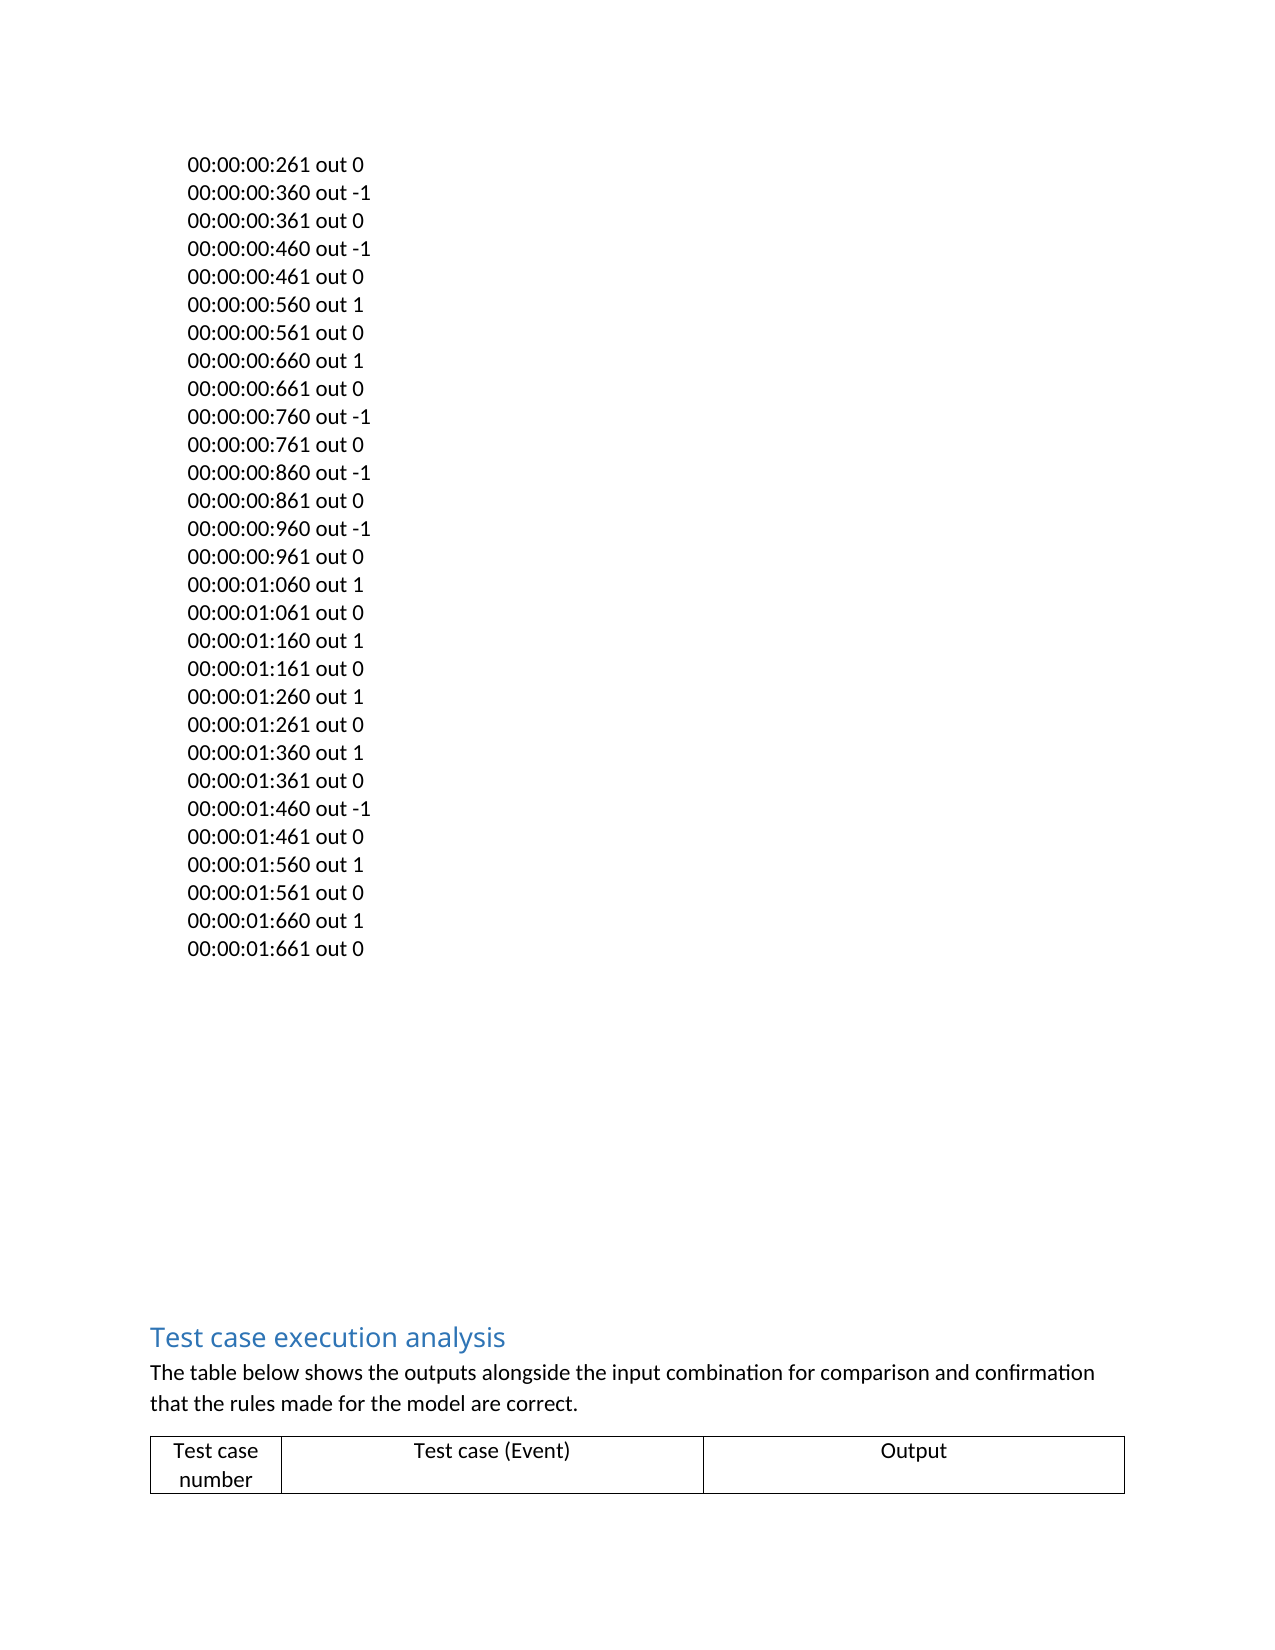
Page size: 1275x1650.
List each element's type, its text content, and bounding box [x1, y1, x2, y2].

table_header Output [704, 1437, 1124, 1493]
text 00:00:00:361 out 0 [187, 206, 1125, 234]
text 00:00:00:360 out -1 [187, 178, 1125, 206]
text 00:00:01:260 out 1 [187, 682, 1125, 710]
text 00:00:00:960 out -1 [187, 514, 1125, 542]
text 00:00:01:660 out 1 [187, 907, 1125, 934]
text The table below shows the outputs alongside the input combination for comparison and confirmation that the rules made for the model are correct. [150, 1358, 1125, 1417]
text 00:00:01:061 out 0 [187, 598, 1125, 626]
text 00:00:00:561 out 0 [187, 318, 1125, 346]
text 00:00:00:660 out 1 [187, 346, 1125, 374]
text 00:00:01:661 out 0 [187, 934, 1125, 963]
text 00:00:01:560 out 1 [187, 851, 1125, 878]
text 00:00:00:761 out 0 [187, 430, 1125, 458]
text 00:00:01:461 out 0 [187, 822, 1125, 851]
text 00:00:01:160 out 1 [187, 626, 1125, 654]
subtitle Test case execution analysis [150, 1319, 1125, 1356]
text 00:00:01:561 out 0 [187, 878, 1125, 907]
text 00:00:00:560 out 1 [187, 290, 1125, 318]
text 00:00:01:361 out 0 [187, 766, 1125, 794]
text 00:00:00:661 out 0 [187, 374, 1125, 402]
text 00:00:00:760 out -1 [187, 402, 1125, 430]
text 00:00:01:060 out 1 [187, 570, 1125, 598]
text 00:00:00:261 out 0 [187, 150, 1125, 178]
text 00:00:00:861 out 0 [187, 486, 1125, 514]
text 00:00:00:461 out 0 [187, 262, 1125, 290]
table_header Test case number [151, 1437, 281, 1493]
text 00:00:01:460 out -1 [187, 794, 1125, 822]
text 00:00:01:360 out 1 [187, 738, 1125, 766]
text 00:00:00:460 out -1 [187, 234, 1125, 262]
text 00:00:00:961 out 0 [187, 542, 1125, 570]
table_header Test case (Event) [282, 1437, 703, 1493]
text 00:00:01:261 out 0 [187, 710, 1125, 738]
text 00:00:00:860 out -1 [187, 458, 1125, 486]
text 00:00:01:161 out 0 [187, 654, 1125, 682]
